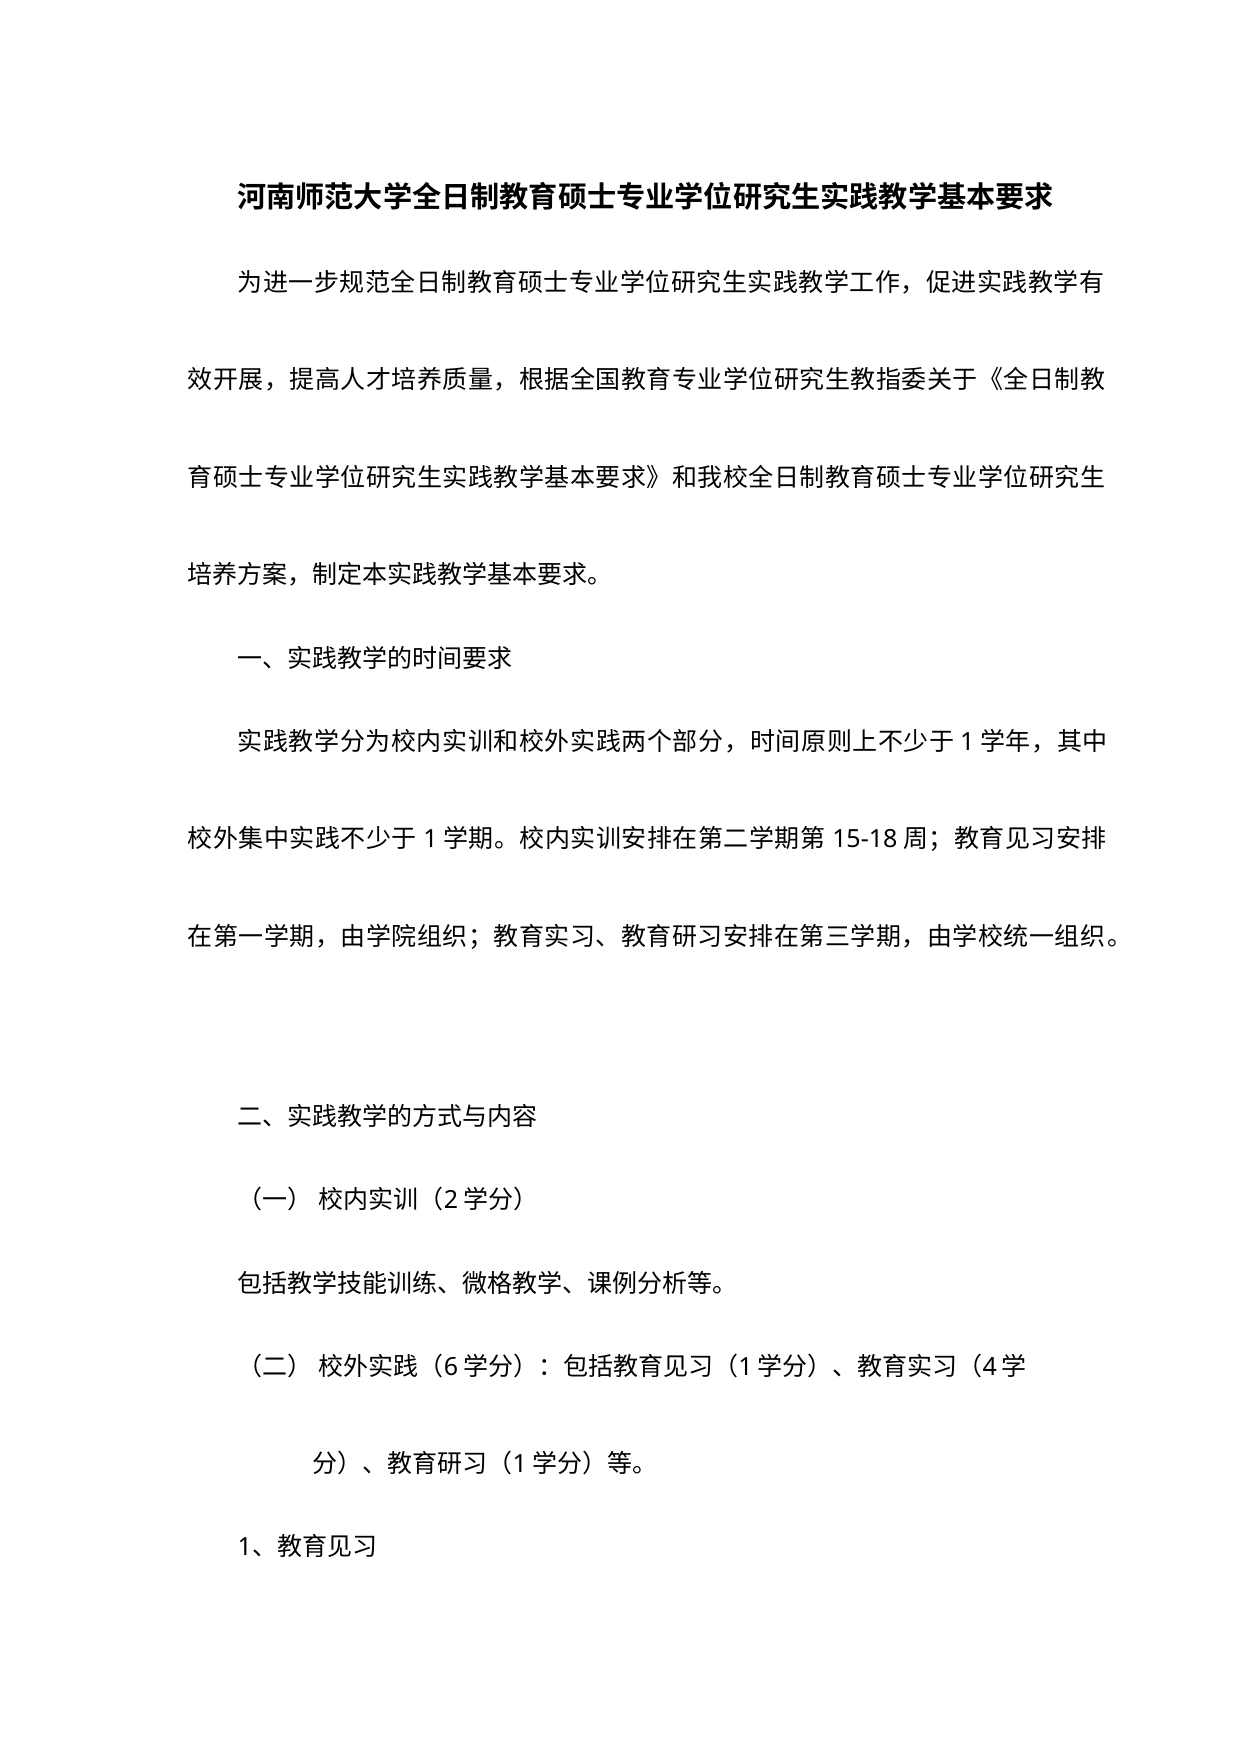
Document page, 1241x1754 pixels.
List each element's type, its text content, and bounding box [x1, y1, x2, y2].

list 校内实训（2学分） [237, 1166, 1107, 1231]
text 为进一步规范全日制教育硕士专业学位研究生实践教学工作，促进实践教学有效开展，提高人才培养质量，根据全国教育专业学位研究生教指委关于《全日制教育硕士专业学位研究生实践教学基本要求》和我校全日制教育硕士专业学位研究生培养方案，制定本实践教学基本要求。 [187, 248, 1107, 606]
text 河南师范大学全日制教育硕士专业学位研究生实践教学基本要求 [187, 162, 1103, 227]
text 一、实践教学的时间要求 [187, 624, 1107, 689]
text 实践教学分为校内实训和校外实践两个部分，时间原则上不少于1学年，其中校外集中实践不少于1学期。校内实训安排在第二学期第15-18周；教育见习安排在第一学期，由学院组织；教育实习、教育研习安排在第三学期，由学校统一组织。 [187, 707, 1107, 1064]
text 包括教学技能训练、微格教学、课例分析等。 [237, 1249, 1053, 1314]
list 校外实践（6学分）：包括教育见习（1学分）、教育实习（4学分）、教育研习（1学分）等。 [237, 1332, 1053, 1494]
text 1、教育见习 [187, 1512, 1107, 1577]
text 二、实践教学的方式与内容 [187, 1082, 1107, 1147]
